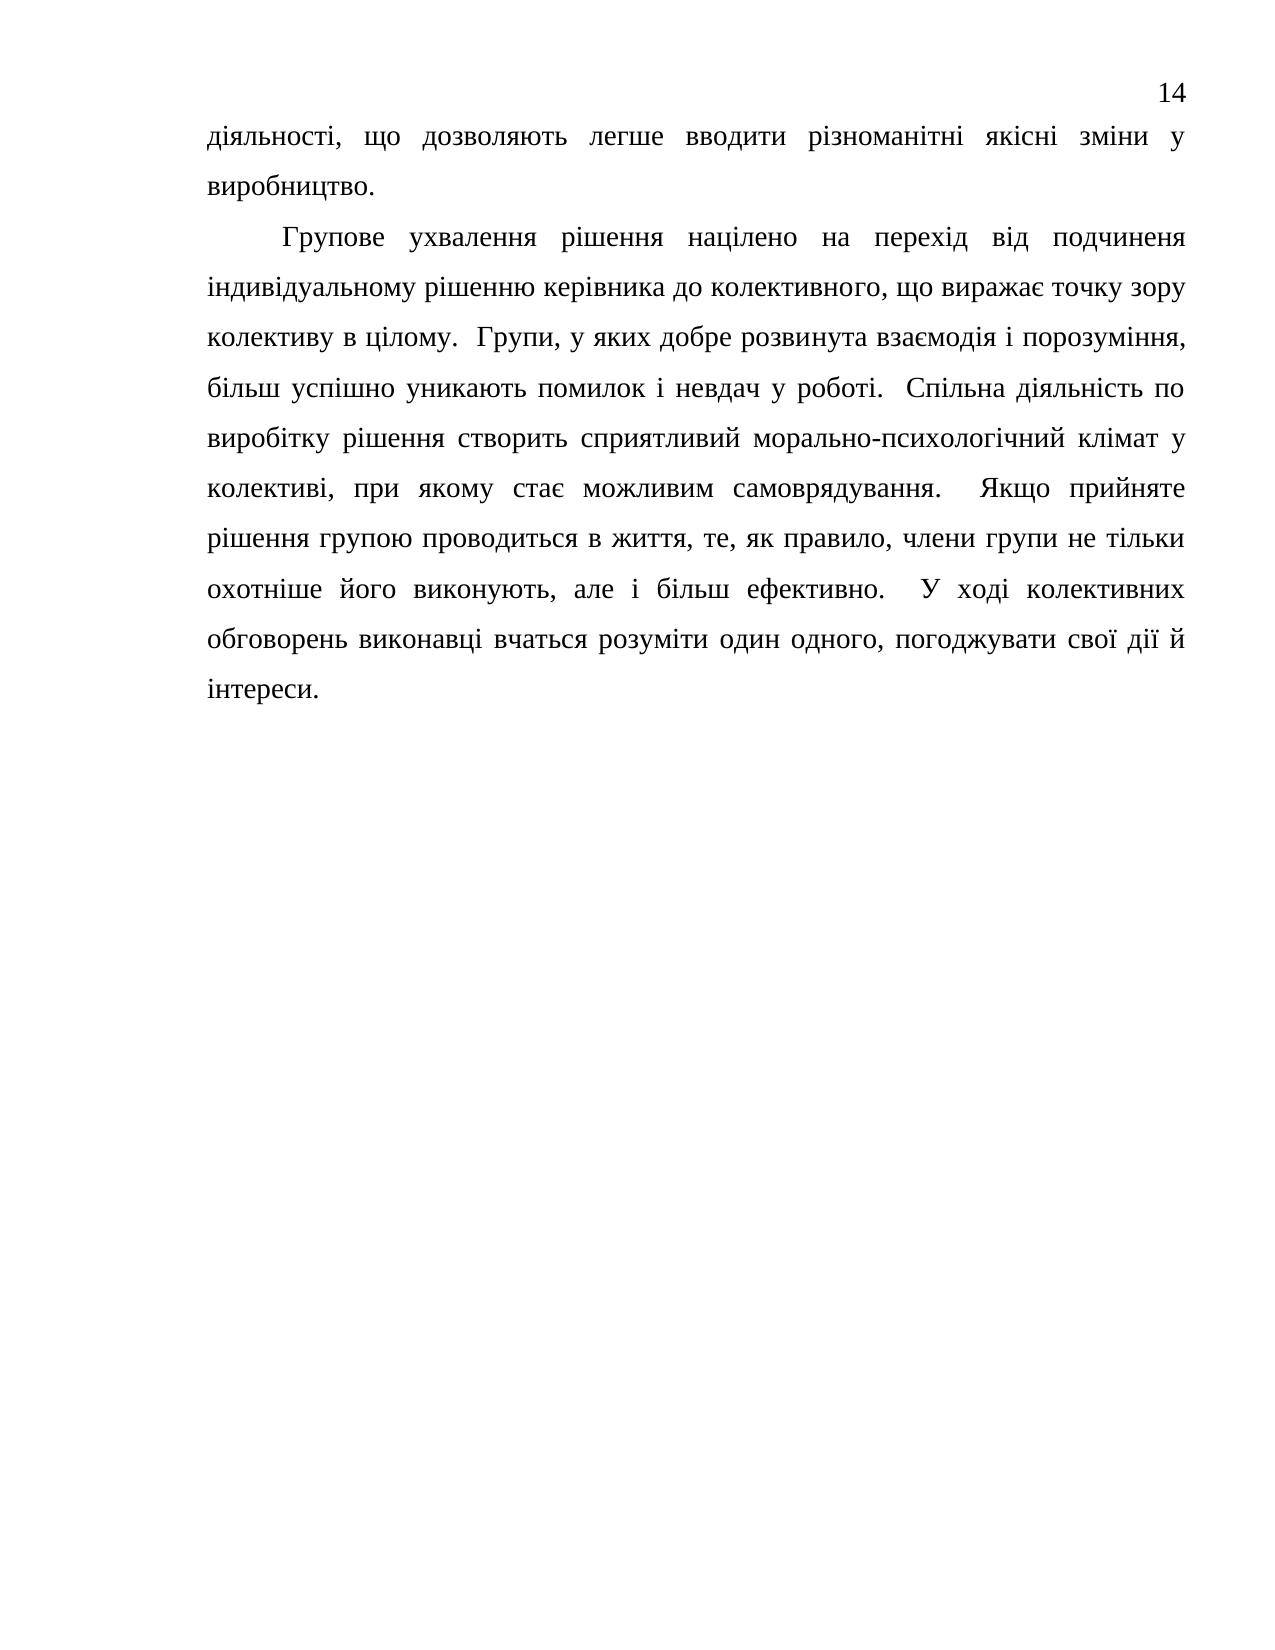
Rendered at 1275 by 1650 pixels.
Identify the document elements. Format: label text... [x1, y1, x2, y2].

text Групове ухвалення рішення націлено на перехід від подчиненя індивідуальному рішенню керівника до колективного, що виражає точку зору колективу в цілому. Групи, у яких добре розвинута взаємодія і порозуміння, більш успішно уникають помилок і невдач у роботі. Спільна діяльність по виробітку рішення створить сприятливий морально-психологічний клімат у колективі, при якому стає можливим самоврядування. Якщо прийняте рішення групою проводиться в життя, те, як правило, члени групи не тільки охотніше його виконують, але і більш ефективно. У ході колективних обговорень виконавці вчаться розуміти один одного, погоджувати свої дії й інтереси. [207, 219, 1186, 705]
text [207, 118, 1186, 202]
